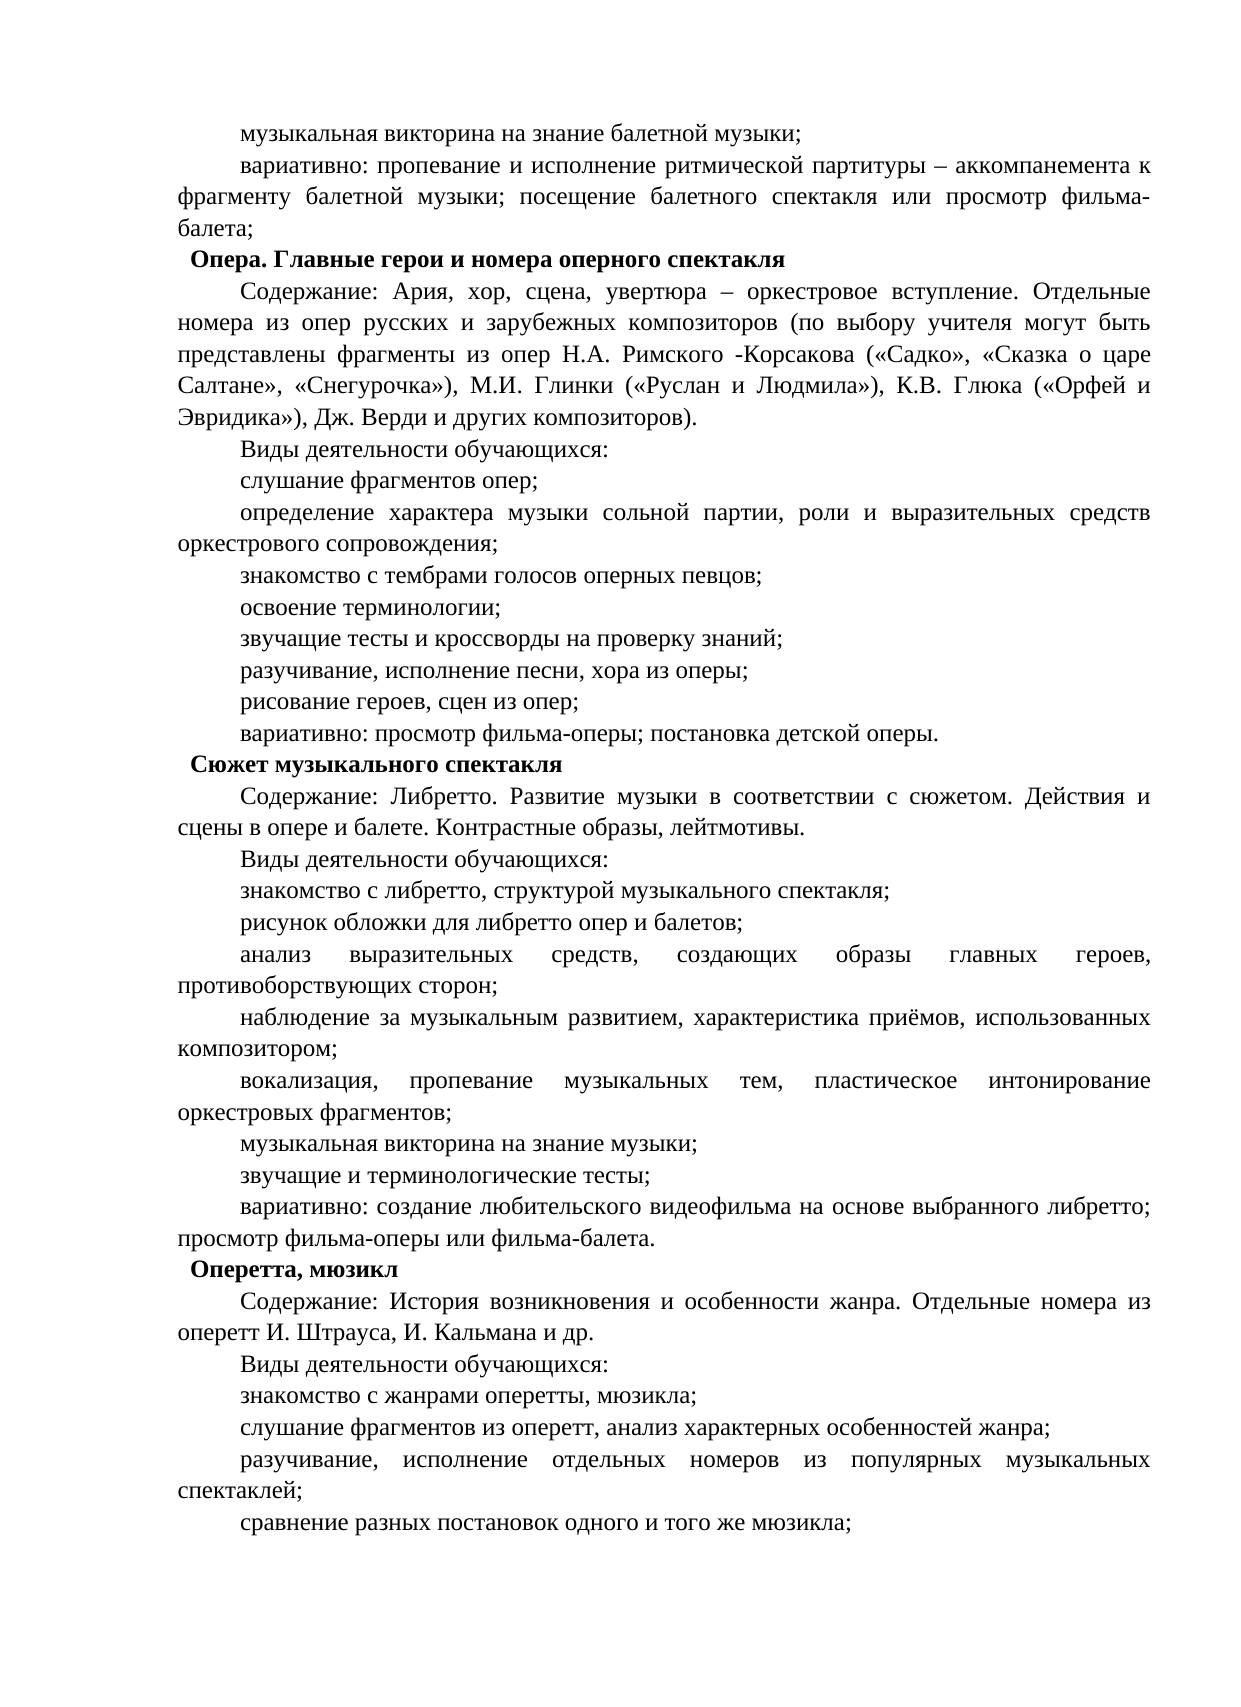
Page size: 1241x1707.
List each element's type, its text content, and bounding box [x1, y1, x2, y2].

text определение характера музыки сольной партии, роли и выразительных средств оркестрового сопровождения; [177, 497, 1152, 557]
text Виды деятельности обучающихся: [177, 1349, 1152, 1378]
text сравнение разных постановок одного и того же мюзикла; [177, 1507, 1152, 1536]
text музыкальная викторина на знание балетной музыки; [177, 118, 1152, 147]
text рисование героев, сцен из опер; [177, 686, 1152, 715]
text Содержание: Либретто. Развитие музыки в соответствии с сюжетом. Действия и сцены в опере и балете. Контрастные образы, лейтмотивы. [177, 781, 1152, 841]
text слушание фрагментов опер; [177, 465, 1152, 494]
text освоение терминологии; [177, 592, 1152, 620]
text Содержание: Ария, хор, сцена, увертюра – оркестровое вступление. Отдельные номера из опер русских и зарубежных композиторов (по выбору учителя могут быть представлены фрагменты из опер Н.А. Римского -Корсакова («Садко», «Сказка о царе Салтане», «Снегурочка»), М.И. Глинки («Руслан и Людмила»), К.В. Глюка («Орфей и Эвридика»), Дж. Верди и других композиторов). [177, 276, 1152, 431]
text вариативно: создание любительского видеофильма на основе выбранного либретто; просмотр фильма-оперы или фильма-балета. [177, 1191, 1152, 1252]
text звучащие и терминологические тесты; [177, 1160, 1152, 1188]
text вокализация, пропевание музыкальных тем, пластическое интонирование оркестровых фрагментов; [177, 1065, 1152, 1125]
text Виды деятельности обучающихся: [177, 434, 1152, 462]
text наблюдение за музыкальным развитием, характеристика приёмов, использованных композитором; [177, 1002, 1152, 1062]
text знакомство с жанрами оперетты, мюзикла; [177, 1381, 1152, 1409]
text знакомство с либретто, структурой музыкального спектакля; [177, 876, 1152, 904]
text разучивание, исполнение песни, хора из оперы; [177, 655, 1152, 683]
text Содержание: История возникновения и особенности жанра. Отдельные номера из оперетт И. Штрауса, И. Кальмана и др. [177, 1286, 1152, 1346]
text звучащие тесты и кроссворды на проверку знаний; [177, 623, 1152, 652]
text знакомство с тембрами голосов оперных певцов; [177, 560, 1152, 589]
text вариативно: просмотр фильма-оперы; постановка детской оперы. [177, 718, 1152, 747]
text Виды деятельности обучающихся: [177, 844, 1152, 873]
text анализ выразительных средств, создающих образы главных героев, противоборствующих сторон; [177, 939, 1152, 999]
text слушание фрагментов из оперетт, анализ характерных особенностей жанра; [177, 1412, 1152, 1441]
text вариативно: пропевание и исполнение ритмической партитуры – аккомпанемента к фрагменту балетной музыки; посещение балетного спектакля или просмотр фильма-балета; [177, 150, 1152, 242]
text Оперетта, мюзикл [190, 1254, 1152, 1283]
text Опера. Главные герои и номера оперного спектакля [190, 244, 1152, 273]
text музыкальная викторина на знание музыки; [177, 1128, 1152, 1157]
text разучивание, исполнение отдельных номеров из популярных музыкальных спектаклей; [177, 1444, 1152, 1504]
text рисунок обложки для либретто опер и балетов; [177, 907, 1152, 936]
text Сюжет музыкального спектакля [190, 749, 1152, 778]
